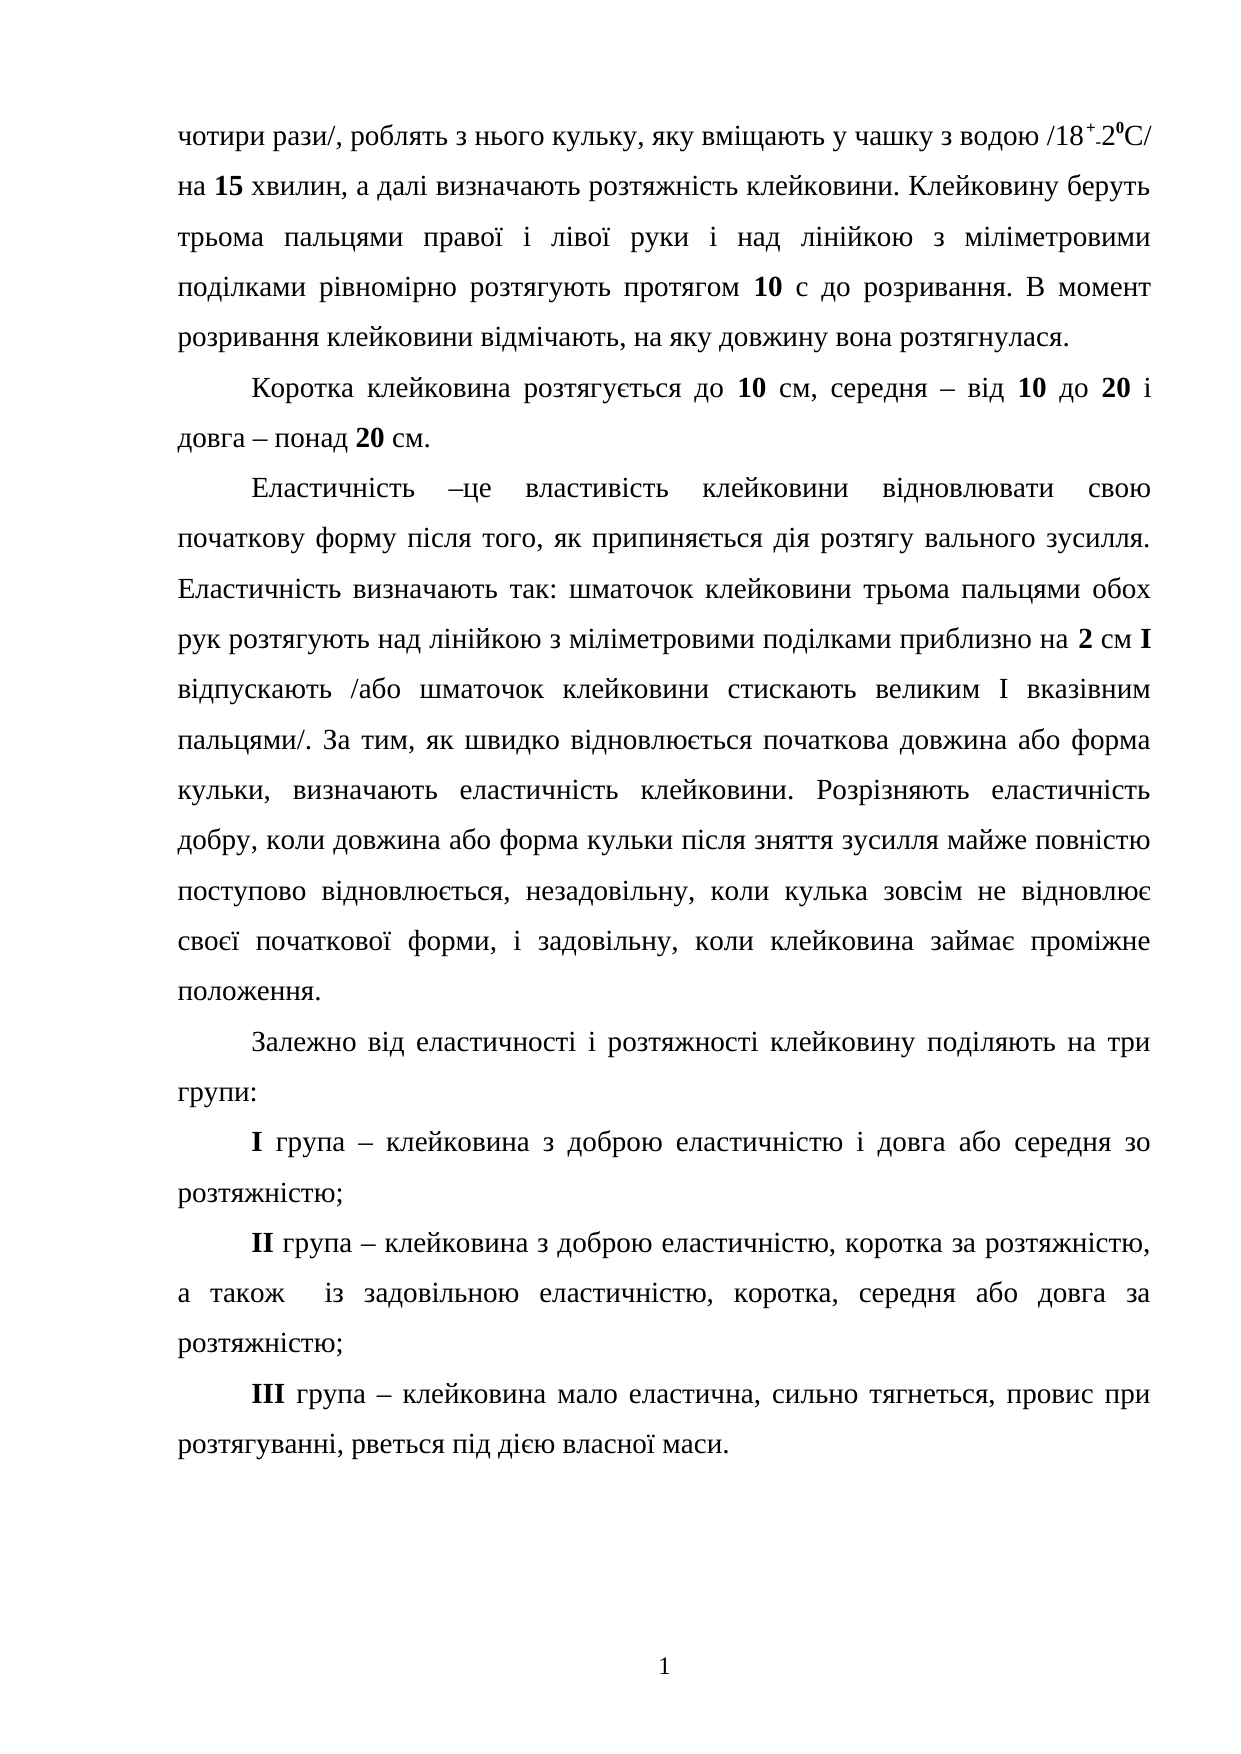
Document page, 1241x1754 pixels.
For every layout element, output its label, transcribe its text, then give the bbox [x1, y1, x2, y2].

text ІІ група – клейковина з доброю еластичністю, коротка за розтяжністю, а також із задовільною еластичністю, коротка, середня або довга за розтяжністю; [177, 1225, 1152, 1359]
text ІІІ група – клейковина мало еластична, сильно тягнеться, провис при розтягуванні, рветься під дією власної маси. [177, 1376, 1152, 1460]
text Коротка клейковина розтягується до , середня – від 10 до 20 і довга – понад . [177, 370, 1152, 453]
text Залежно від еластичності і розтяжності клейковину поділяють на три групи: [177, 1024, 1152, 1108]
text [177, 118, 1152, 353]
text Еластичність –це властивість клейковини відновлювати свою початкову форму після того, як припиняється дія розтягу вального зусилля. Еластичність визначають так: шматочок клейковини трьома пальцями обох рук розтягують над лінійкою з міліметровими поділками приблизно на І відпускають /або шматочок клейковини стискають великим І вказівним пальцями/. За тим, як швидко відновлюється початкова довжина або форма кульки, визначають еластичність клейковини. Розрізняють еластичність добру, коли довжина або форма кульки після зняття зусилля майже повністю поступово відновлюється, незадовільну, коли кулька зовсім не відновлює своєї початкової форми, і задовільну, коли клейковина займає проміжне положення. [177, 470, 1152, 1007]
text І група – клейковина з доброю еластичністю і довга або середня зо розтяжністю; [177, 1124, 1152, 1208]
